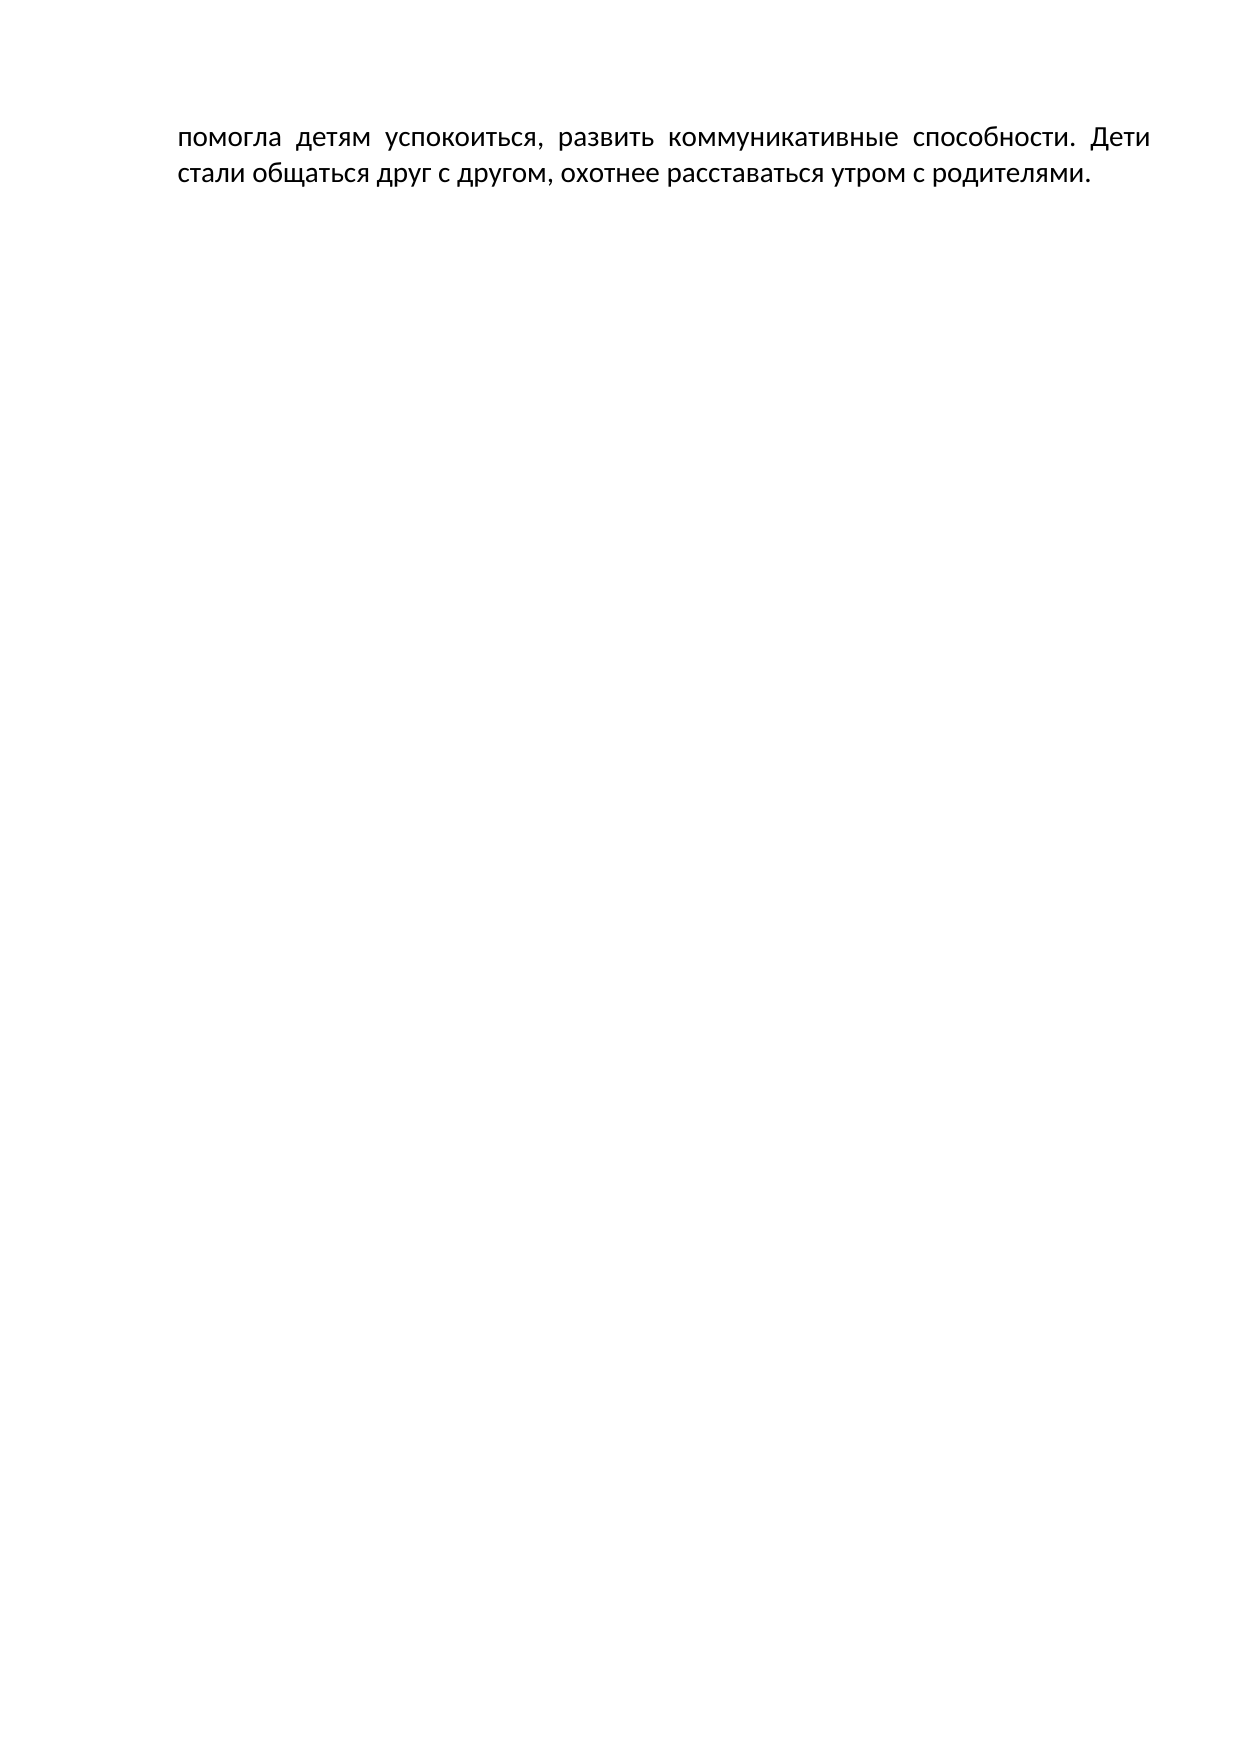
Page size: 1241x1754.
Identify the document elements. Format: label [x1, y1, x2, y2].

text [177, 118, 1152, 189]
